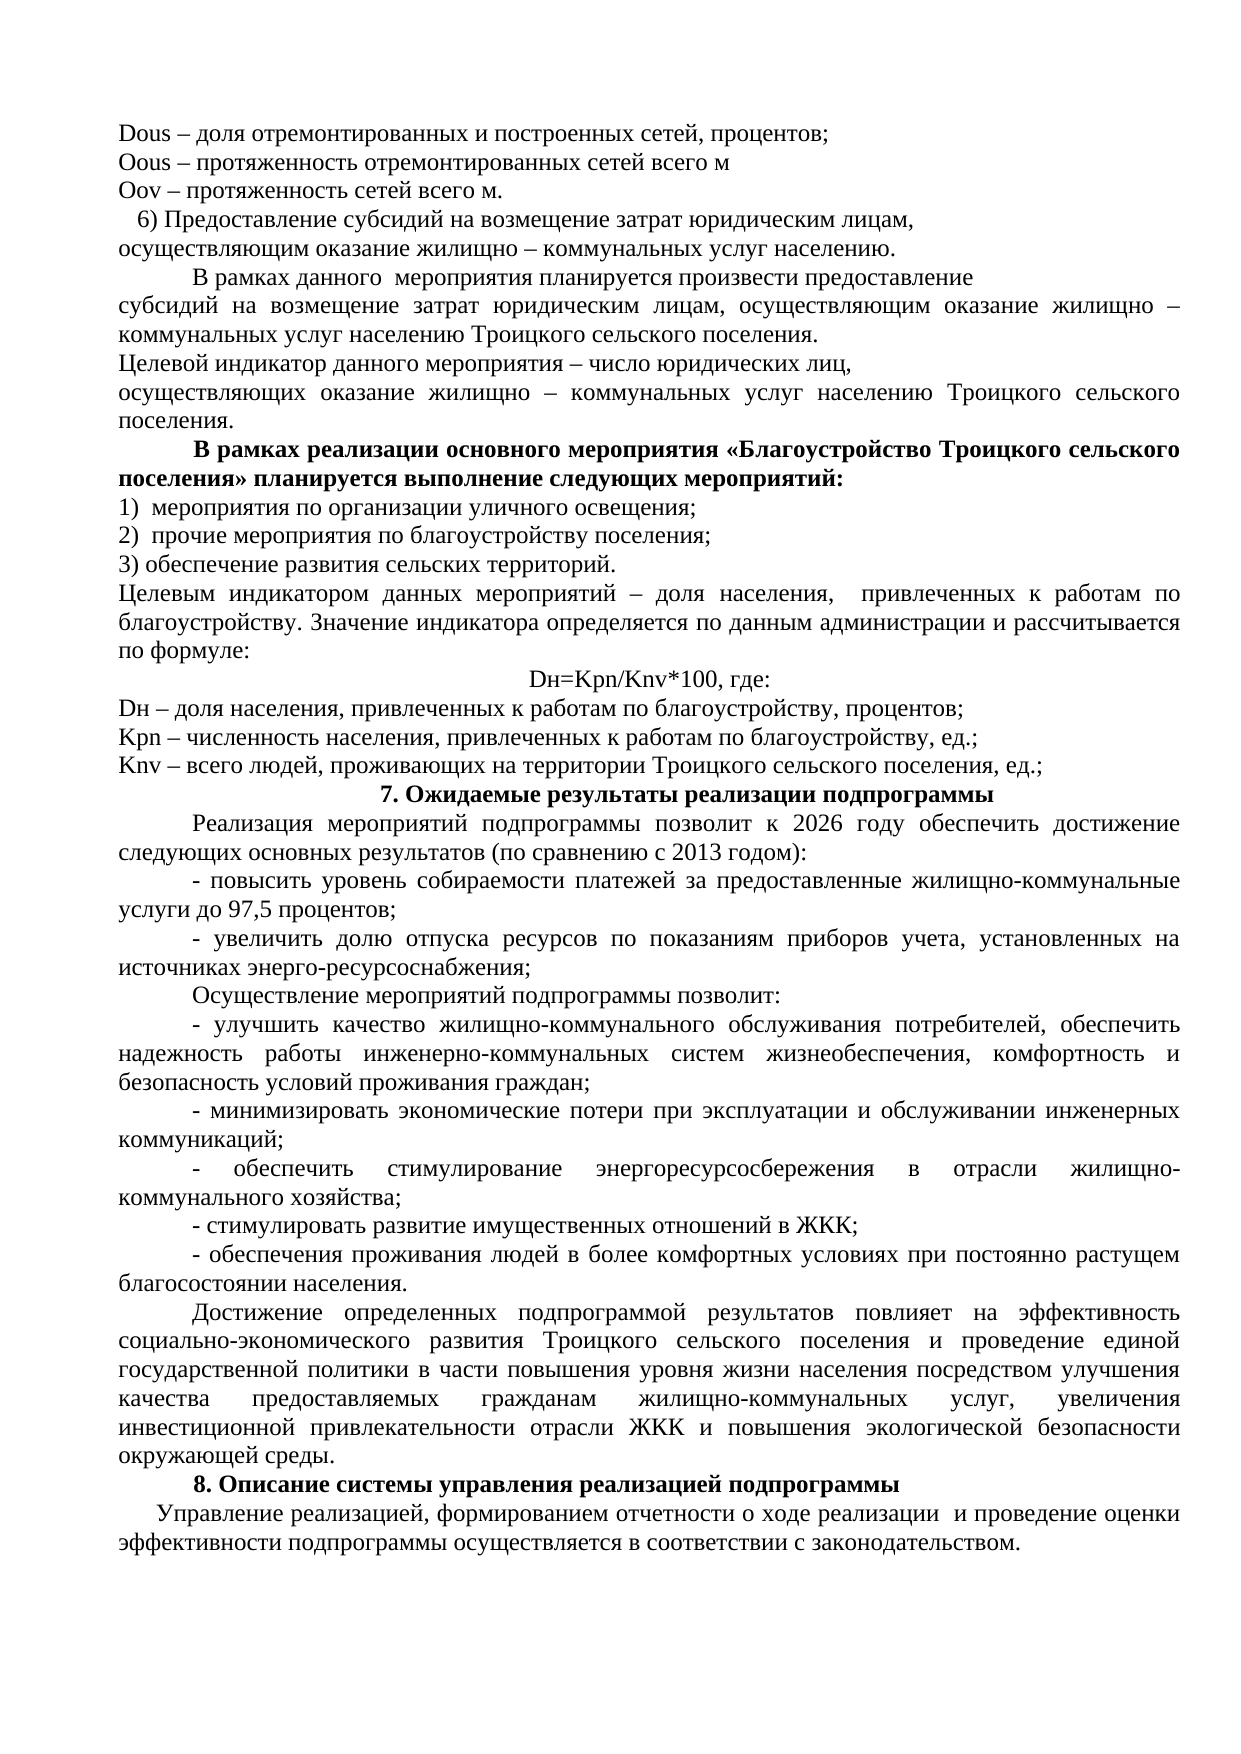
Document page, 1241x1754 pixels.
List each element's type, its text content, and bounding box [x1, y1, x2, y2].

text 6) Предоставление субсидий на возмещение затрат юридическим лицам, [118, 204, 1181, 233]
text - минимизировать экономические потери при эксплуатации и обслуживании инженерных коммуникаций; [118, 1096, 1181, 1153]
text В рамках данного мероприятия планируется произвести предоставление [118, 262, 1181, 291]
text Целевой индикатор данного мероприятия – число юридических лиц, [118, 348, 1181, 377]
text 7. Ожидаемые результаты реализации подпрограммы [118, 779, 1181, 808]
text Dous – доля отремонтированных и построенных сетей, процентов; [118, 118, 1181, 147]
text 2) прочие мероприятия по благоустройству поселения; [118, 521, 1181, 549]
text Реализация мероприятий подпрограммы позволит к 2026 году обеспечить достижение следующих основных результатов (по сравнению с 2013 годом): [118, 808, 1181, 866]
text Oous – протяженность отремонтированных сетей всего м [118, 147, 1181, 176]
text Управление реализацией, формированием отчетности о ходе реализации и проведение оценки эффективности подпрограммы осуществляется в соответствии с законодательством. [118, 1498, 1181, 1556]
text осуществляющим оказание жилищно – коммунальных услуг населению. [118, 233, 1181, 262]
text осуществляющих оказание жилищно – коммунальных услуг населению Троицкого сельского поселения. [118, 377, 1181, 434]
text Целевым индикатором данных мероприятий – доля населения, привлеченных к работам по благоустройству. Значение индикатора определяется по данным администрации и рассчитывается по формуле: [118, 578, 1181, 664]
text - стимулировать развитие имущественных отношений в ЖКК; [118, 1211, 1181, 1239]
text - повысить уровень собираемости платежей за предоставленные жилищно-коммунальные услуги до 97,5 процентов; [118, 866, 1181, 923]
text - увеличить долю отпуска ресурсов по показаниям приборов учета, установленных на источниках энерго-ресурсоснабжения; [118, 923, 1181, 981]
text Kpn – численность населения, привлеченных к работам по благоустройству, ед.; [118, 722, 1181, 751]
text - улучшить качество жилищно-коммунального обслуживания потребителей, обеспечить надежность работы инженерно-коммунальных систем жизнеобеспечения, комфортность и безопасность условий проживания граждан; [118, 1009, 1181, 1096]
text В рамках реализации основного мероприятия «Благоустройство Троицкого сельского поселения» планируется выполнение следующих мероприятий: [118, 434, 1181, 492]
text Осуществление мероприятий подпрограммы позволит: [118, 981, 1181, 1009]
text Dн – доля населения, привлеченных к работам по благоустройству, процентов; [118, 693, 1181, 722]
text 3) обеспечение развития сельских территорий. [118, 549, 1181, 578]
text Dн=Kpn/Knv*100, где: [118, 664, 1181, 693]
text - обеспечить стимулирование энергоресурсосбережения в отрасли жилищно-коммунального хозяйства; [118, 1153, 1181, 1211]
text субсидий на возмещение затрат юридическим лицам, осуществляющим оказание жилищно – коммунальных услуг населению Троицкого сельского поселения. [118, 291, 1181, 348]
text 8. Описание системы управления реализацией подпрограммы [118, 1469, 1181, 1498]
text Knv – всего людей, проживающих на территории Троицкого сельского поселения, ед.; [118, 751, 1181, 779]
text Достижение определенных подпрограммой результатов повлияет на эффективность социально-экономического развития Троицкого сельского поселения и проведение единой государственной политики в части повышения уровня жизни населения посредством улучшения качества предоставляемых гражданам жилищно-коммунальных услуг, увеличения инвестиционной привлекательности отрасли ЖКК и повышения экологической безопасности окружающей среды. [118, 1297, 1181, 1469]
text Oov – протяженность сетей всего м. [118, 176, 1181, 204]
text - обеспечения проживания людей в более комфортных условиях при постоянно растущем благосостоянии населения. [118, 1239, 1181, 1297]
text 1) мероприятия по организации уличного освещения; [118, 492, 1181, 521]
